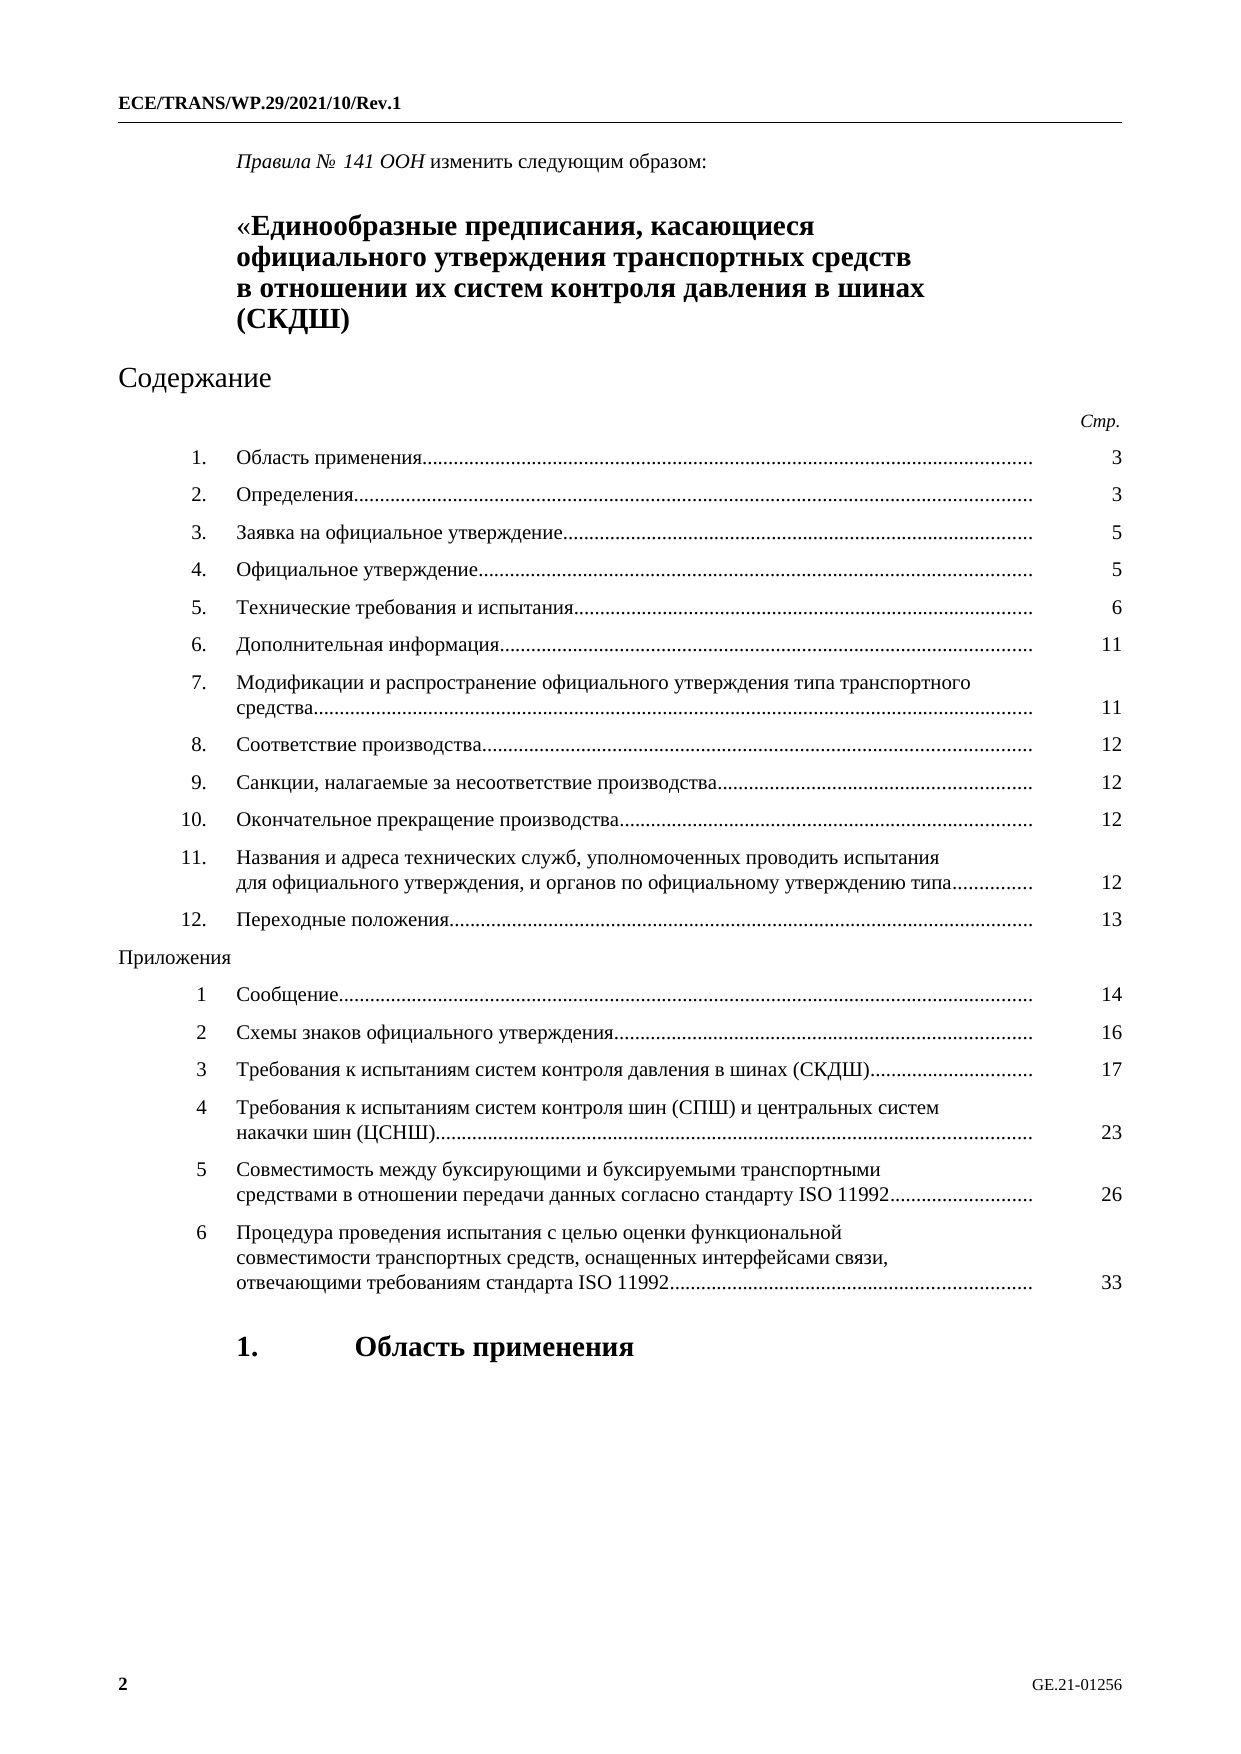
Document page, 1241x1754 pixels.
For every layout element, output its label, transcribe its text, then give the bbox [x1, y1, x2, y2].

text 10. Окончательное прекращение производства 12 [118, 806, 1122, 831]
text 5. Технические требования и испытания 6 [118, 594, 1122, 619]
text 4. Официальное утверждение 5 [118, 556, 1122, 581]
text 2 Схемы знаков официального утверждения 16 [118, 1019, 1122, 1044]
text Стр. [148, 406, 1122, 431]
text 8. Соответствие производства 12 [118, 731, 1122, 756]
text 1. Область применения 3 [118, 444, 1122, 469]
text 3 Требования к испытаниям систем контроля давления в шинах (СКДШ) 17 [118, 1056, 1122, 1081]
text 12. Переходные положения 13 [118, 906, 1122, 931]
text 1 Сообщение 14 [118, 981, 1122, 1006]
text «Единообразные предписания, касающиеся официального утверждения транспортных средств в отношении их систем контроля давления в шинах (СКДШ) [118, 210, 1004, 335]
text 3. Заявка на официальное утверждение 5 [118, 519, 1122, 544]
text Приложения [118, 944, 1122, 969]
text 9. Санкции, налагаемые за несоответствие производства 12 [118, 769, 1122, 794]
text Правила № 141 ООН изменить следующим образом: [236, 148, 1004, 173]
text 2. Определения 3 [118, 481, 1122, 506]
text 4 Требования к испытаниям систем контроля шин (СПШ) и центральных систем накачки шин (ЦСНШ) 23 [118, 1094, 1122, 1144]
text 6 Процедура проведения испытания с целью оценки функциональной совместимости транспортных средств, оснащенных интерфейсами связи, отвечающими требованиям стандарта ISO 11992 33 [118, 1219, 1122, 1294]
text 5 Совместимость между буксирующими и буксируемыми транспортными средствами в отношении передачи данных согласно стандарту ISO 11992 26 [118, 1156, 1122, 1206]
text 6. Дополнительная информация 11 [118, 631, 1122, 656]
text 7. Модификации и распространение официального утверждения типа транспортного средства 11 [118, 669, 1122, 719]
text 11. Названия и адреса технических служб, уполномоченных проводить испытания для официального утверждения, и органов по официальному утверждению типа 12 [118, 844, 1122, 894]
text Содержание [118, 360, 1122, 394]
text 1. Область применения [236, 1331, 1004, 1362]
